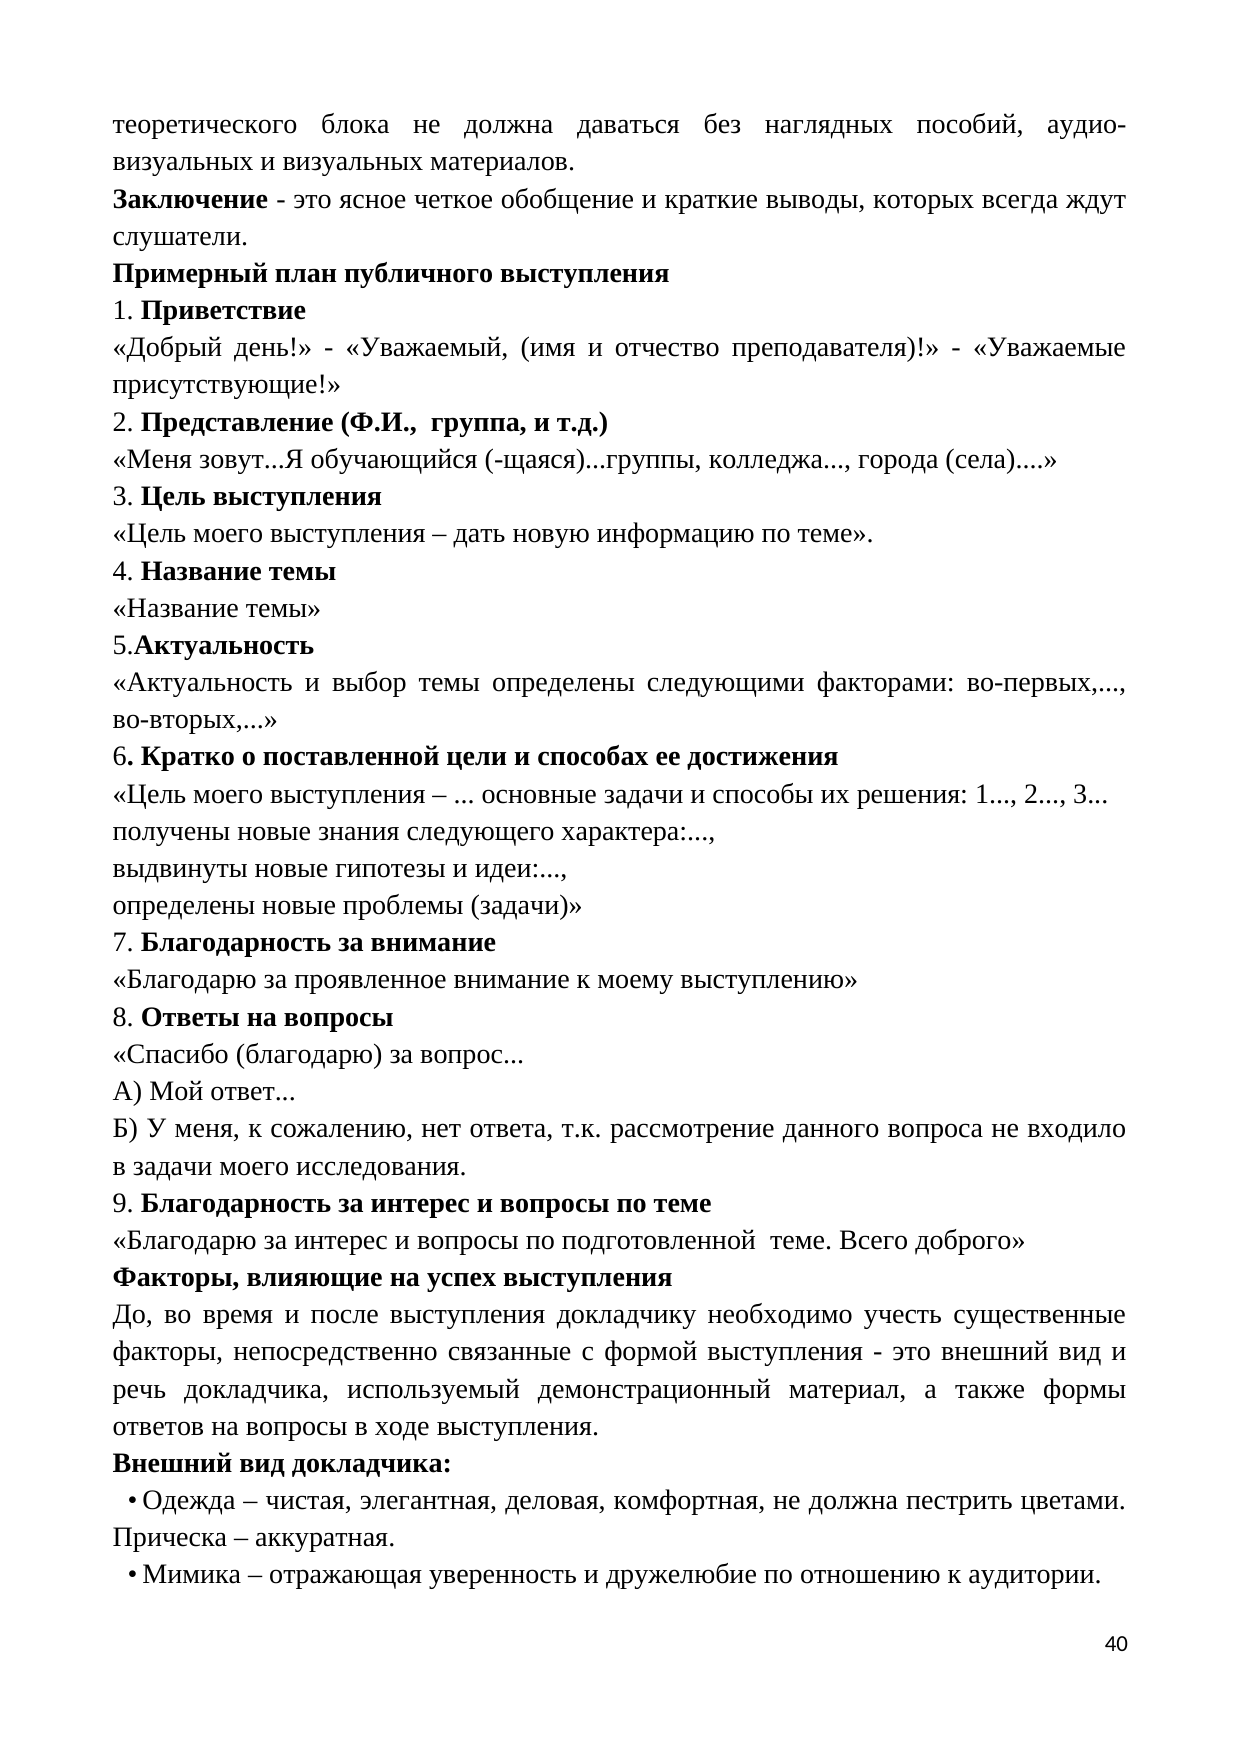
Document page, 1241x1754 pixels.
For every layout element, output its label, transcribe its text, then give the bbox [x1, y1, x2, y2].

text «Спасибо (благодарю) за вопрос... [112, 1037, 1128, 1069]
list Мимика – отражающая уверенность и дружелюбие по отношению к аудитории. [112, 1558, 1128, 1590]
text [112, 107, 1128, 177]
text 7. Благодарность за внимание [112, 925, 1128, 958]
text «Актуальность и выбор темы определены следующими факторами: во-первых,..., во-вторых,...» [112, 665, 1128, 735]
text «Название темы» [112, 591, 1128, 623]
text 9. Благодарность за интерес и вопросы по теме [112, 1186, 1128, 1218]
text 6. Кратко о поставленной цели и способах ее достижения [112, 739, 1128, 772]
text Б) У меня, к сожалению, нет ответа, т.к. рассмотрение данного вопроса не входило в задачи моего исследования. [112, 1111, 1128, 1181]
text Внешний вид докладчика: [112, 1446, 1128, 1478]
text А) Мой ответ... [112, 1074, 1128, 1107]
text 5.Актуальность [112, 628, 1128, 660]
text 4. Название темы [112, 553, 1128, 586]
text «Благодарю за интерес и вопросы по подготовленной теме. Всего доброго» [112, 1223, 1128, 1255]
text До, во время и после выступления докладчику необходимо учесть существенные факторы, непосредственно связанные с формой выступления - это внешний вид и речь докладчика, используемый демонстрационный материал, а также формы ответов на вопросы в ходе выступления. [112, 1297, 1128, 1441]
text 2. Представление (Ф.И., группа, и т.д.) [112, 405, 1128, 437]
text «Добрый день!» - «Уважаемый, (имя и отчество преподавателя)!» - «Уважаемые присутствующие!» [112, 330, 1128, 400]
text выдвинуты новые гипотезы и идеи:..., [112, 851, 1128, 883]
text «Цель моего выступления – ... основные задачи и способы их решения: 1..., 2..., 3... [112, 777, 1128, 809]
text Примерный план публичного выступления [112, 256, 1128, 288]
text Заключение - это ясное четкое обобщение и краткие выводы, которых всегда ждут слушатели. [112, 182, 1128, 251]
list Одежда – чистая, элегантная, деловая, комфортная, не должна пестрить цветами. Прическа – аккуратная. [112, 1483, 1128, 1553]
text Факторы, влияющие на успех выступления [112, 1260, 1128, 1292]
text «Меня зовут...Я обучающийся (-щаяся)...группы, колледжа..., города (села)....» [112, 442, 1128, 474]
text получены новые знания следующего характера:..., [112, 814, 1128, 846]
text определены новые проблемы (задачи)» [112, 888, 1128, 921]
text 8. Ответы на вопросы [112, 1000, 1128, 1032]
text 3. Цель выступления [112, 479, 1128, 512]
text 1. Приветствие [112, 293, 1128, 326]
text «Благодарю за проявленное внимание к моему выступлению» [112, 963, 1128, 995]
text «Цель моего выступления – дать новую информацию по теме». [112, 516, 1128, 549]
